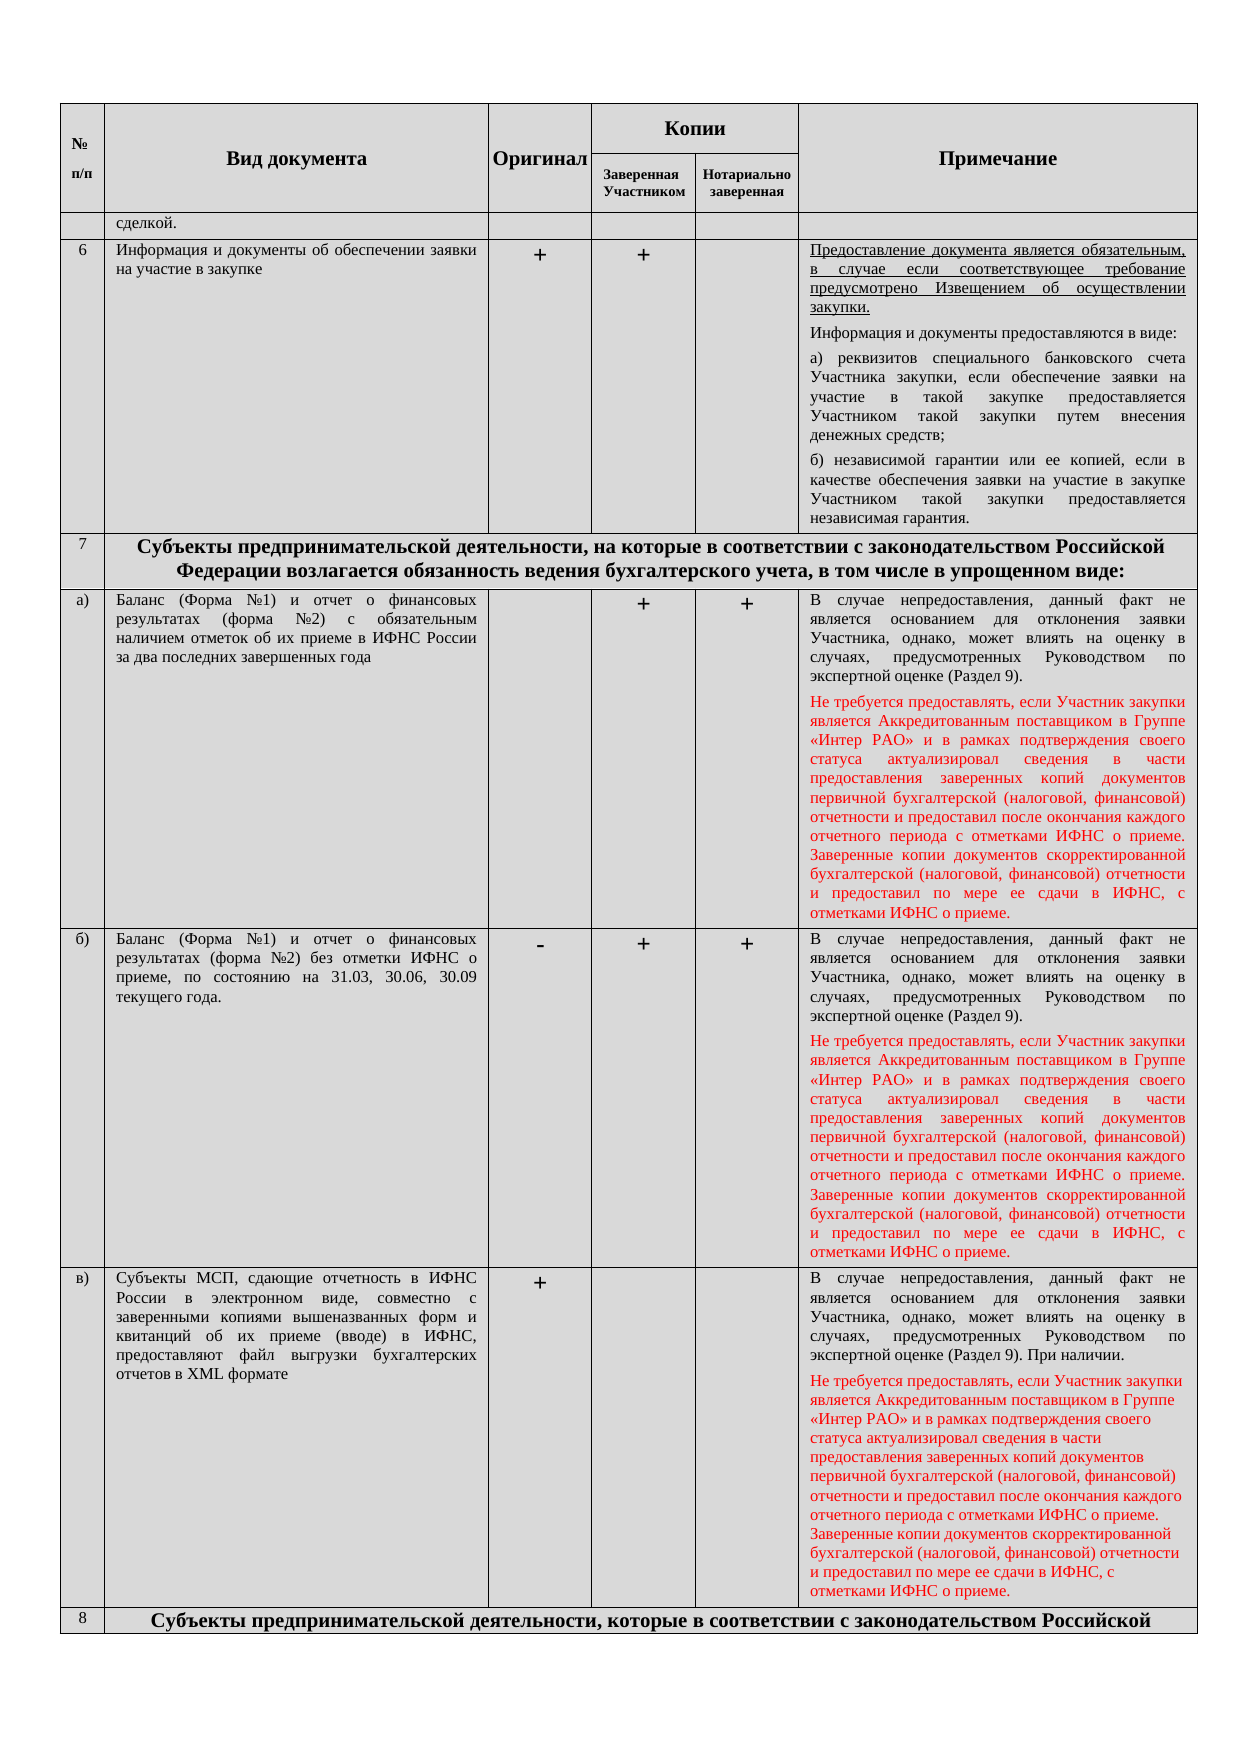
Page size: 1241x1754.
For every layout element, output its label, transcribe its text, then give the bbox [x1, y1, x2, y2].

table_cell Баланс (Форма №1) и отчет о финансовых результатах (форма №2) без отметки ИФНС о приеме, по состоянию на 31.03, 30.06, 30.09 текущего года. [105, 929, 488, 1267]
table_cell [489, 590, 591, 928]
table_cell Информация и документы об обеспечении заявки на участие в закупке [105, 240, 488, 533]
table_cell 7 [61, 534, 104, 588]
table_cell а) [61, 590, 104, 928]
table_cell В случае непредоставления, данный факт не является основанием для отклонения заявки Участника, однако, может влиять на оценку в случаях, предусмотренных Руководством по экспертной оценке (Раздел 9). При наличии. Не требуется предоставлять, если Участник закупки является Аккредитованным поставщиком в Группе «Интер РАО» и в рамках подтверждения своего статуса актуализировал сведения в части предоставления заверенных копий документов первичной бухгалтерской (налоговой, финансовой) отчетности и предоставил после окончания каждого отчетного периода с отметками ИФНС о приеме. Заверенные копии документов скорректированной бухгалтерской (налоговой, финансовой) отчетности и предоставил по мере ее сдачи в ИФНС, с отметками ИФНС о приеме. [799, 1268, 1197, 1607]
table_header Копии [592, 104, 798, 153]
table_cell 6 [61, 240, 104, 533]
table_cell + [489, 240, 591, 533]
table_cell + [592, 590, 695, 928]
table_cell + [592, 240, 695, 533]
table_cell в) [61, 1268, 104, 1607]
table_cell б) [61, 929, 104, 1267]
table_cell [696, 1268, 798, 1607]
table_cell + [696, 929, 798, 1267]
table_header Примечание [799, 104, 1197, 212]
table_cell - [489, 929, 591, 1267]
table_cell + [489, 1268, 591, 1607]
table_cell [696, 240, 798, 533]
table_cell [105, 1608, 1197, 1633]
table_header Вид документа [105, 104, 488, 212]
table_cell [489, 213, 591, 239]
table_header Оригинал [489, 104, 591, 212]
table_cell + [592, 213, 695, 239]
table_cell Нотариально заверенная [696, 154, 798, 212]
table_cell + [696, 590, 798, 928]
table_cell [592, 1268, 695, 1607]
table_cell Субъекты МСП, сдающие отчетность в ИФНС России в электронном виде, совместно с заверенными копиями вышеназванных форм и квитанций об их приеме (вводе) в ИФНС, предоставляют файл выгрузки бухгалтерских отчетов в XML формате [105, 1268, 488, 1607]
table_cell 8 [61, 1608, 104, 1633]
table_cell Субъекты предпринимательской деятельности, на которые в соответствии с законодательством Российской Федерации возлагается обязанность ведения бухгалтерского учета, в том числе в упрощенном виде: [105, 534, 1197, 588]
table_header № п/п [61, 104, 104, 212]
table_cell Баланс (Форма №1) и отчет о финансовых результатах (форма №2) с обязательным наличием отметок об их приеме в ИФНС России за два последних завершенных года [105, 590, 488, 928]
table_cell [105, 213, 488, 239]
table_cell Заверенная Участником [592, 154, 695, 212]
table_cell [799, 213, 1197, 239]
table_cell Предоставление документа является обязательным, в случае если соответствующее требование предусмотрено Извещением об осуществлении закупки. Информация и документы предоставляются в виде: а) реквизитов специального банковского счета Участника закупки, если обеспечение заявки на участие в такой закупке предоставляется Участником такой закупки путем внесения денежных средств; б) независимой гарантии или ее копией, если в качестве обеспечения заявки на участие в закупке Участником такой закупки предоставляется независимая гарантия. [799, 240, 1197, 533]
table_cell 5 [61, 213, 104, 239]
table_cell + [592, 929, 695, 1267]
table_cell + [696, 213, 798, 239]
